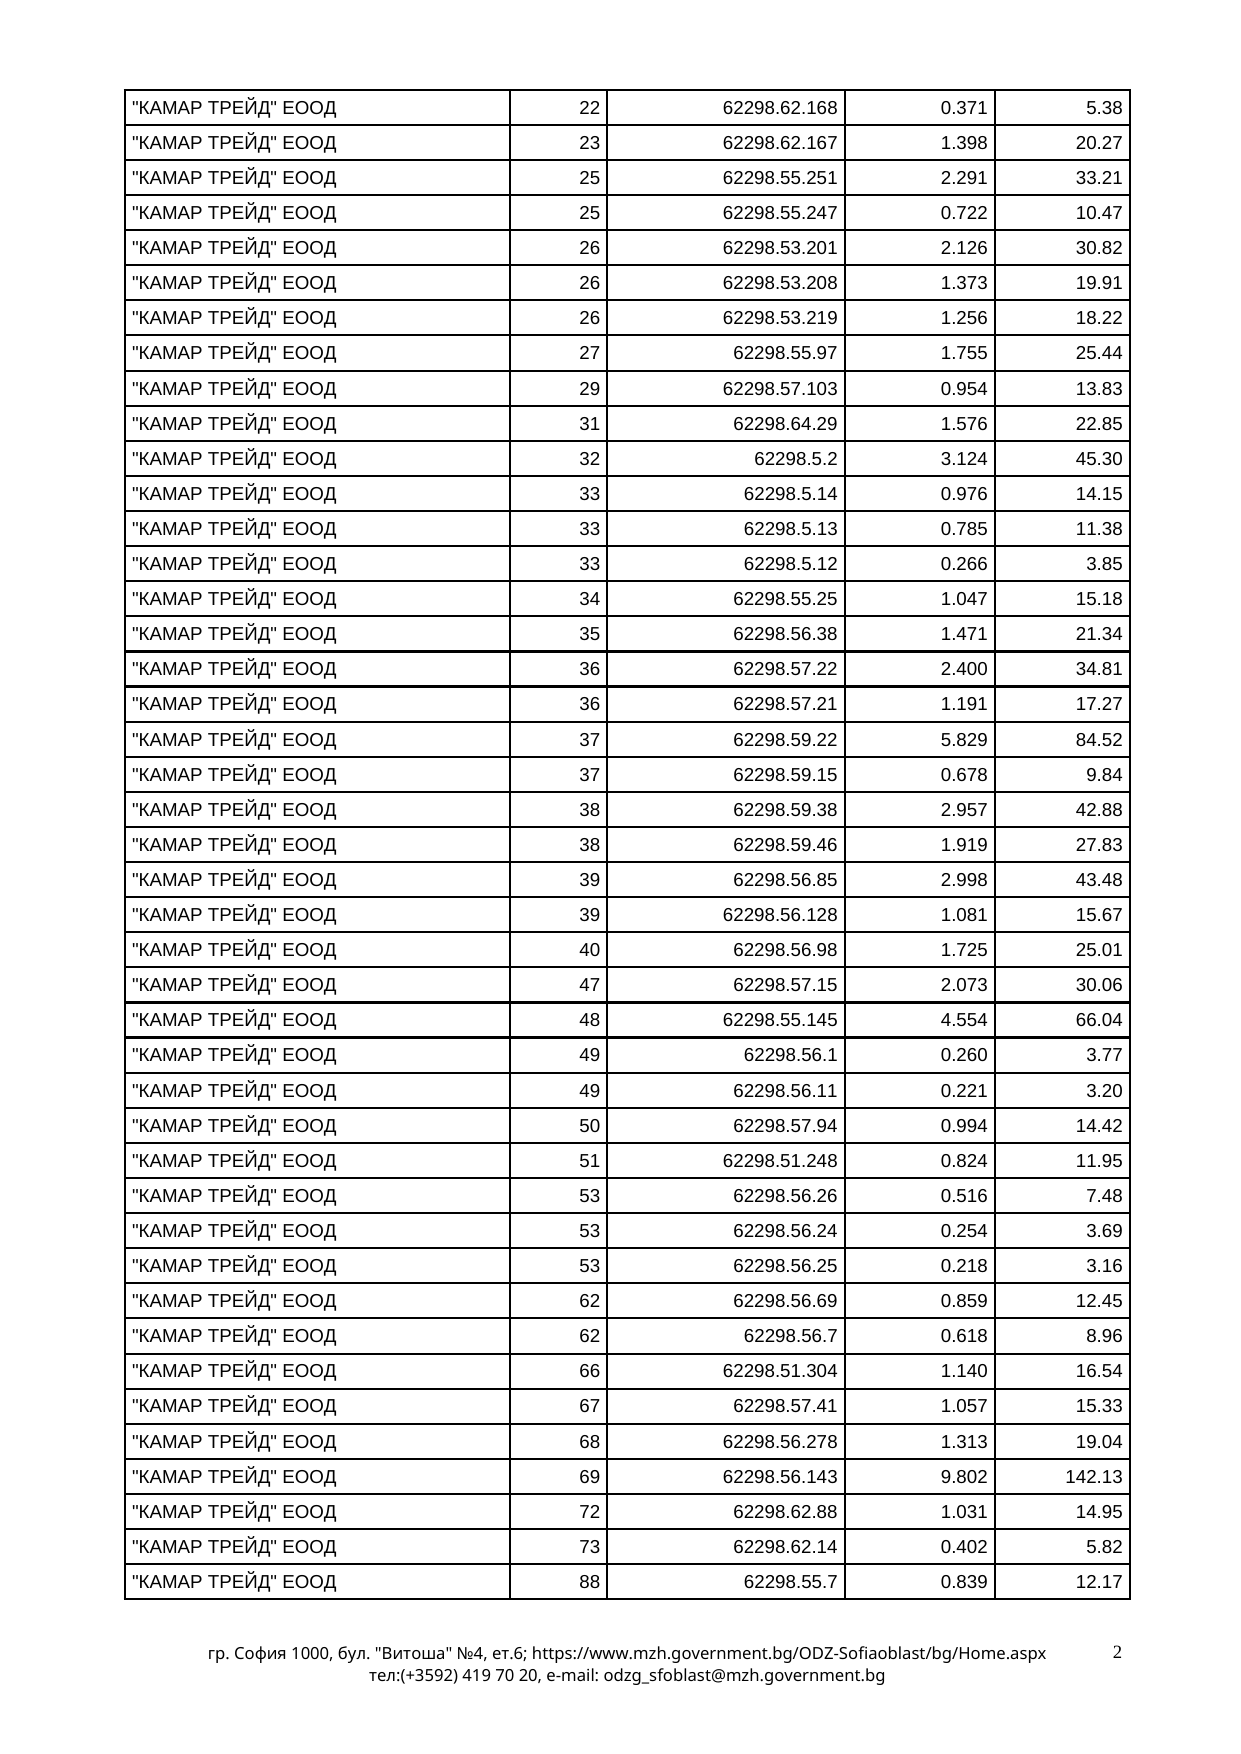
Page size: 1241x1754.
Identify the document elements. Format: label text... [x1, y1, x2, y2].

table_cell 15.18 [996, 582, 1129, 615]
table_cell 0.254 [846, 1214, 994, 1247]
table_cell 26 [511, 231, 606, 264]
table_cell 15.33 [996, 1390, 1129, 1423]
table_cell 0.722 [846, 196, 994, 229]
table_cell 19.04 [996, 1425, 1129, 1458]
table_cell 62298.56.98 [608, 933, 844, 966]
table_cell 62298.53.208 [608, 266, 844, 299]
table_cell 22.85 [996, 407, 1129, 440]
table_cell 62298.51.248 [608, 1144, 844, 1177]
table_cell 5.82 [996, 1530, 1129, 1563]
table_cell 42.88 [996, 793, 1129, 826]
table_cell 62298.56.128 [608, 898, 844, 931]
table_cell 66 [511, 1355, 606, 1387]
table_cell 53 [511, 1179, 606, 1212]
table_cell 62298.62.168 [608, 91, 844, 124]
table_cell 30.82 [996, 231, 1129, 264]
table_cell "КАМАР ТРЕЙД" ЕООД [126, 1319, 509, 1352]
table_cell 33 [511, 547, 606, 580]
table_cell 8.96 [996, 1319, 1129, 1352]
table_cell "КАМАР ТРЕЙД" ЕООД [126, 91, 509, 124]
table_cell "КАМАР ТРЕЙД" ЕООД [126, 1109, 509, 1142]
table_cell 25 [511, 196, 606, 229]
table_cell 0.260 [846, 1039, 994, 1072]
table_cell 62298.53.219 [608, 301, 844, 334]
table_cell 62298.57.21 [608, 688, 844, 721]
table_cell 1.047 [846, 582, 994, 615]
table_cell 25.01 [996, 933, 1129, 966]
table_cell "КАМАР ТРЕЙД" ЕООД [126, 828, 509, 861]
table_cell "КАМАР ТРЕЙД" ЕООД [126, 688, 509, 721]
table_cell 1.471 [846, 617, 994, 650]
table_cell 14.15 [996, 477, 1129, 510]
table_cell "КАМАР ТРЕЙД" ЕООД [126, 653, 509, 685]
table_cell 20.27 [996, 126, 1129, 159]
table_cell 1.373 [846, 266, 994, 299]
table_cell 62 [511, 1319, 606, 1352]
table_cell "КАМАР ТРЕЙД" ЕООД [126, 933, 509, 966]
table_cell 62298.62.167 [608, 126, 844, 159]
table_cell 5.829 [846, 723, 994, 756]
table_cell 62298.57.103 [608, 372, 844, 404]
table_cell 84.52 [996, 723, 1129, 756]
table_cell 62298.56.11 [608, 1074, 844, 1107]
table_cell 62298.5.13 [608, 512, 844, 545]
table_cell 62298.56.7 [608, 1319, 844, 1352]
table_cell "КАМАР ТРЕЙД" ЕООД [126, 1074, 509, 1107]
table_cell 0.221 [846, 1074, 994, 1107]
table_cell 1.755 [846, 336, 994, 369]
table_cell "КАМАР ТРЕЙД" ЕООД [126, 1144, 509, 1177]
table_cell 1.725 [846, 933, 994, 966]
table_cell 2.998 [846, 863, 994, 896]
table_cell 11.38 [996, 512, 1129, 545]
table_cell 9.84 [996, 758, 1129, 791]
table_cell "КАМАР ТРЕЙД" ЕООД [126, 372, 509, 404]
table_cell 49 [511, 1039, 606, 1072]
table_cell 9.802 [846, 1460, 994, 1493]
table_cell "КАМАР ТРЕЙД" ЕООД [126, 863, 509, 896]
table_cell "КАМАР ТРЕЙД" ЕООД [126, 1390, 509, 1423]
table_cell 49 [511, 1074, 606, 1107]
table_cell 21.34 [996, 617, 1129, 650]
table_cell 0.976 [846, 477, 994, 510]
table_cell 29 [511, 372, 606, 404]
table_cell 72 [511, 1495, 606, 1528]
table_cell 1.031 [846, 1495, 994, 1528]
table_cell 40 [511, 933, 606, 966]
table_cell 31 [511, 407, 606, 440]
table_cell "КАМАР ТРЕЙД" ЕООД [126, 336, 509, 369]
table_cell 37 [511, 723, 606, 756]
table_cell 3.77 [996, 1039, 1129, 1072]
table_cell 2.073 [846, 968, 994, 1001]
table_cell "КАМАР ТРЕЙД" ЕООД [126, 161, 509, 194]
table_cell 62298.56.38 [608, 617, 844, 650]
table_cell 0.954 [846, 372, 994, 404]
table_cell "КАМАР ТРЕЙД" ЕООД [126, 1284, 509, 1317]
table_cell 1.081 [846, 898, 994, 931]
table_cell "КАМАР ТРЕЙД" ЕООД [126, 1214, 509, 1247]
table_cell 62298.57.22 [608, 653, 844, 685]
table_cell 62298.57.15 [608, 968, 844, 1001]
table_cell 34.81 [996, 653, 1129, 685]
table_cell 3.124 [846, 442, 994, 475]
table_cell "КАМАР ТРЕЙД" ЕООД [126, 1530, 509, 1563]
table_cell 62298.59.38 [608, 793, 844, 826]
table_cell 43.48 [996, 863, 1129, 896]
table_cell 26 [511, 266, 606, 299]
table_cell 17.27 [996, 688, 1129, 721]
table_cell 51 [511, 1144, 606, 1177]
table_cell "КАМАР ТРЕЙД" ЕООД [126, 266, 509, 299]
table_cell 62298.59.15 [608, 758, 844, 791]
table_cell 62298.57.94 [608, 1109, 844, 1142]
table_cell "КАМАР ТРЕЙД" ЕООД [126, 1425, 509, 1458]
table_cell 0.266 [846, 547, 994, 580]
table_cell 62298.56.25 [608, 1249, 844, 1282]
table_cell "КАМАР ТРЕЙД" ЕООД [126, 196, 509, 229]
table_cell 62298.51.304 [608, 1355, 844, 1387]
table_cell 0.785 [846, 512, 994, 545]
table_cell 11.95 [996, 1144, 1129, 1177]
table_cell 1.398 [846, 126, 994, 159]
table_cell 22 [511, 91, 606, 124]
table_cell 2.957 [846, 793, 994, 826]
table_cell 53 [511, 1214, 606, 1247]
table_cell "КАМАР ТРЕЙД" ЕООД [126, 968, 509, 1001]
table_cell 0.618 [846, 1319, 994, 1352]
table_cell 69 [511, 1460, 606, 1493]
table_cell 66.04 [996, 1004, 1129, 1036]
table_cell 0.994 [846, 1109, 994, 1142]
table_cell "КАМАР ТРЕЙД" ЕООД [126, 758, 509, 791]
table_cell "КАМАР ТРЕЙД" ЕООД [126, 1179, 509, 1212]
table_cell "КАМАР ТРЕЙД" ЕООД [126, 442, 509, 475]
table_cell "КАМАР ТРЕЙД" ЕООД [126, 1249, 509, 1282]
table_cell "КАМАР ТРЕЙД" ЕООД [126, 582, 509, 615]
table_cell 27 [511, 336, 606, 369]
table_cell 18.22 [996, 301, 1129, 334]
table_cell "КАМАР ТРЕЙД" ЕООД [126, 126, 509, 159]
table_cell 25 [511, 161, 606, 194]
table_cell "КАМАР ТРЕЙД" ЕООД [126, 793, 509, 826]
table_cell 68 [511, 1425, 606, 1458]
table_cell 3.69 [996, 1214, 1129, 1247]
table_cell "КАМАР ТРЕЙД" ЕООД [126, 617, 509, 650]
table_cell 39 [511, 863, 606, 896]
table_cell 14.42 [996, 1109, 1129, 1142]
table_cell 16.54 [996, 1355, 1129, 1387]
table_cell 62298.5.2 [608, 442, 844, 475]
table_cell 4.554 [846, 1004, 994, 1036]
table_cell 142.13 [996, 1460, 1129, 1493]
table_cell 3.85 [996, 547, 1129, 580]
table_cell 33 [511, 512, 606, 545]
table_cell 48 [511, 1004, 606, 1036]
table_cell 62298.56.26 [608, 1179, 844, 1212]
table_cell 62298.53.201 [608, 231, 844, 264]
table_cell 1.256 [846, 301, 994, 334]
table_cell 36 [511, 653, 606, 685]
table_cell 15.67 [996, 898, 1129, 931]
table_cell 73 [511, 1530, 606, 1563]
table_cell 10.47 [996, 196, 1129, 229]
table_cell "КАМАР ТРЕЙД" ЕООД [126, 477, 509, 510]
table_cell 33.21 [996, 161, 1129, 194]
table_cell 1.919 [846, 828, 994, 861]
table_cell 7.48 [996, 1179, 1129, 1212]
table_cell 36 [511, 688, 606, 721]
table_cell 13.83 [996, 372, 1129, 404]
table_cell 19.91 [996, 266, 1129, 299]
table_cell 0.839 [846, 1565, 994, 1598]
table_cell 2.400 [846, 653, 994, 685]
table_cell 62298.56.143 [608, 1460, 844, 1493]
table_cell 45.30 [996, 442, 1129, 475]
table_cell 62298.56.69 [608, 1284, 844, 1317]
table_cell 62298.55.247 [608, 196, 844, 229]
table_cell "КАМАР ТРЕЙД" ЕООД [126, 407, 509, 440]
table_cell 62298.56.85 [608, 863, 844, 896]
table_cell 1.140 [846, 1355, 994, 1387]
table_cell "КАМАР ТРЕЙД" ЕООД [126, 1004, 509, 1036]
table_cell 0.678 [846, 758, 994, 791]
table_cell 38 [511, 828, 606, 861]
table_cell 62298.56.278 [608, 1425, 844, 1458]
table_cell "КАМАР ТРЕЙД" ЕООД [126, 1460, 509, 1493]
table_cell 1.576 [846, 407, 994, 440]
table_cell 35 [511, 617, 606, 650]
table_cell 0.371 [846, 91, 994, 124]
table_cell 2.126 [846, 231, 994, 264]
table_cell 47 [511, 968, 606, 1001]
table_cell 62298.56.1 [608, 1039, 844, 1072]
table_cell 39 [511, 898, 606, 931]
table_cell 0.859 [846, 1284, 994, 1317]
table_cell 30.06 [996, 968, 1129, 1001]
table_cell 12.45 [996, 1284, 1129, 1317]
table_cell "КАМАР ТРЕЙД" ЕООД [126, 547, 509, 580]
table_cell 62298.56.24 [608, 1214, 844, 1247]
table_cell 5.38 [996, 91, 1129, 124]
table_cell 1.057 [846, 1390, 994, 1423]
table_cell 3.16 [996, 1249, 1129, 1282]
table_cell 33 [511, 477, 606, 510]
table_cell "КАМАР ТРЕЙД" ЕООД [126, 898, 509, 931]
table_cell 3.20 [996, 1074, 1129, 1107]
table_cell 62298.55.145 [608, 1004, 844, 1036]
table_cell 1.313 [846, 1425, 994, 1458]
table_cell 32 [511, 442, 606, 475]
table_cell 0.824 [846, 1144, 994, 1177]
table_cell 0.218 [846, 1249, 994, 1282]
table_cell 67 [511, 1390, 606, 1423]
table_cell 62298.64.29 [608, 407, 844, 440]
table_cell 0.402 [846, 1530, 994, 1563]
table_cell "КАМАР ТРЕЙД" ЕООД [126, 231, 509, 264]
table_cell 53 [511, 1249, 606, 1282]
table_cell 62298.62.14 [608, 1530, 844, 1563]
table_cell 62298.5.14 [608, 477, 844, 510]
table_cell 0.516 [846, 1179, 994, 1212]
table_cell 12.17 [996, 1565, 1129, 1598]
table_cell 1.191 [846, 688, 994, 721]
table_cell 88 [511, 1565, 606, 1598]
table_cell 62298.55.7 [608, 1565, 844, 1598]
table_cell "КАМАР ТРЕЙД" ЕООД [126, 723, 509, 756]
table_cell 62298.55.251 [608, 161, 844, 194]
table_cell "КАМАР ТРЕЙД" ЕООД [126, 512, 509, 545]
table_cell "КАМАР ТРЕЙД" ЕООД [126, 301, 509, 334]
table_cell 14.95 [996, 1495, 1129, 1528]
table_cell 50 [511, 1109, 606, 1142]
table_cell "КАМАР ТРЕЙД" ЕООД [126, 1355, 509, 1387]
table_cell 37 [511, 758, 606, 791]
table_cell "КАМАР ТРЕЙД" ЕООД [126, 1039, 509, 1072]
table_cell 62 [511, 1284, 606, 1317]
table_cell "КАМАР ТРЕЙД" ЕООД [126, 1565, 509, 1598]
table_cell 38 [511, 793, 606, 826]
table_cell 25.44 [996, 336, 1129, 369]
table_cell 62298.59.46 [608, 828, 844, 861]
table_cell 26 [511, 301, 606, 334]
table_cell 34 [511, 582, 606, 615]
table_cell 23 [511, 126, 606, 159]
table_cell 27.83 [996, 828, 1129, 861]
table_cell 2.291 [846, 161, 994, 194]
table_cell 62298.5.12 [608, 547, 844, 580]
table_cell 62298.55.97 [608, 336, 844, 369]
table_cell 62298.57.41 [608, 1390, 844, 1423]
table_cell "КАМАР ТРЕЙД" ЕООД [126, 1495, 509, 1528]
table_cell 62298.62.88 [608, 1495, 844, 1528]
table_cell 62298.55.25 [608, 582, 844, 615]
table_cell 62298.59.22 [608, 723, 844, 756]
